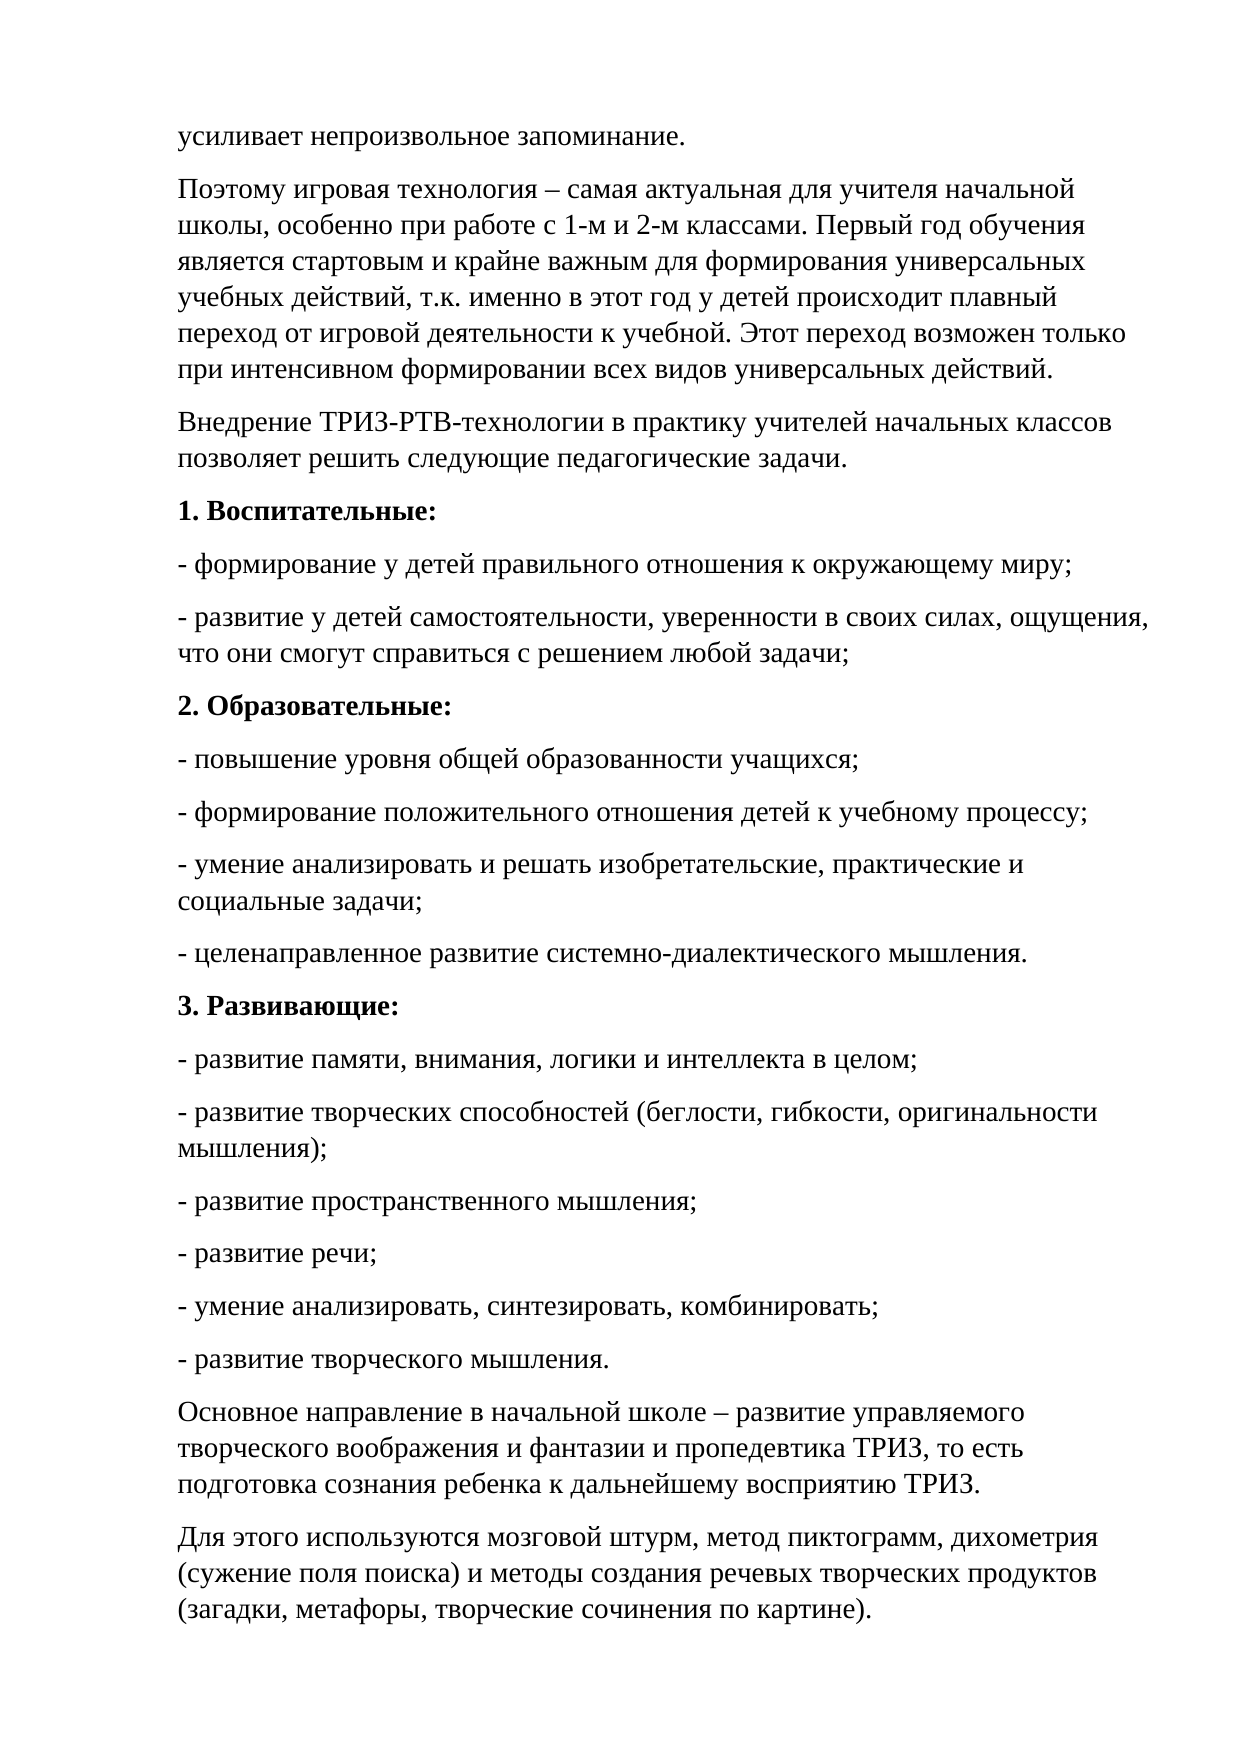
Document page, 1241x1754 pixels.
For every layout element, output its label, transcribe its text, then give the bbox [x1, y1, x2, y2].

text усиливает непроизвольное запоминание. [177, 118, 1152, 152]
text - развитие творческого мышления. [177, 1341, 1152, 1375]
text - формирование у детей правильного отношения к окружающему миру; [177, 546, 1152, 580]
text - умение анализировать и решать изобретательские, практические и социальные задачи; [177, 846, 1152, 916]
text - развитие пространственного мышления; [177, 1183, 1152, 1216]
text Внедрение ТРИЗ-РТВ-технологии в практику учителей начальных классов позволяет решить следующие педагогические задачи. [177, 404, 1152, 474]
text - развитие у детей самостоятельности, уверенности в своих силах, ощущения, что они смогут справиться с решением любой задачи; [177, 599, 1152, 669]
text - целенаправленное развитие системно-диалектического мышления. [177, 935, 1152, 969]
text - развитие речи; [177, 1236, 1152, 1269]
text 1. Воспитательные: [177, 493, 1152, 527]
text Основное направление в начальной школе – развитие управляемого творческого воображения и фантазии и пропедевтика ТРИЗ, то есть подготовка сознания ребенка к дальнейшему восприятию ТРИЗ. [177, 1394, 1152, 1500]
text - повышение уровня общей образованности учащихся; [177, 741, 1152, 774]
text 2. Образовательные: [177, 688, 1152, 722]
text - формирование положительного отношения детей к учебному процессу; [177, 794, 1152, 827]
text 3. Развивающие: [177, 988, 1152, 1022]
text - развитие творческих способностей (беглости, гибкости, оригинальности мышления); [177, 1094, 1152, 1163]
text - умение анализировать, синтезировать, комбинировать; [177, 1288, 1152, 1322]
text - развитие памяти, внимания, логики и интеллекта в целом; [177, 1041, 1152, 1074]
text Поэтому игровая технология – самая актуальная для учителя начальной школы, особенно при работе с 1-м и 2-м классами. Первый год обучения является стартовым и крайне важным для формирования универсальных учебных действий, т.к. именно в этот год у детей происходит плавный переход от игровой деятельности к учебной. Этот переход возможен только при интенсивном формировании всех видов универсальных действий. [177, 171, 1152, 385]
text Для этого используются мозговой штурм, метод пиктограмм, дихометрия (сужение поля поиска) и методы создания речевых творческих продуктов (загадки, метафоры, творческие сочинения по картине). [177, 1519, 1152, 1625]
